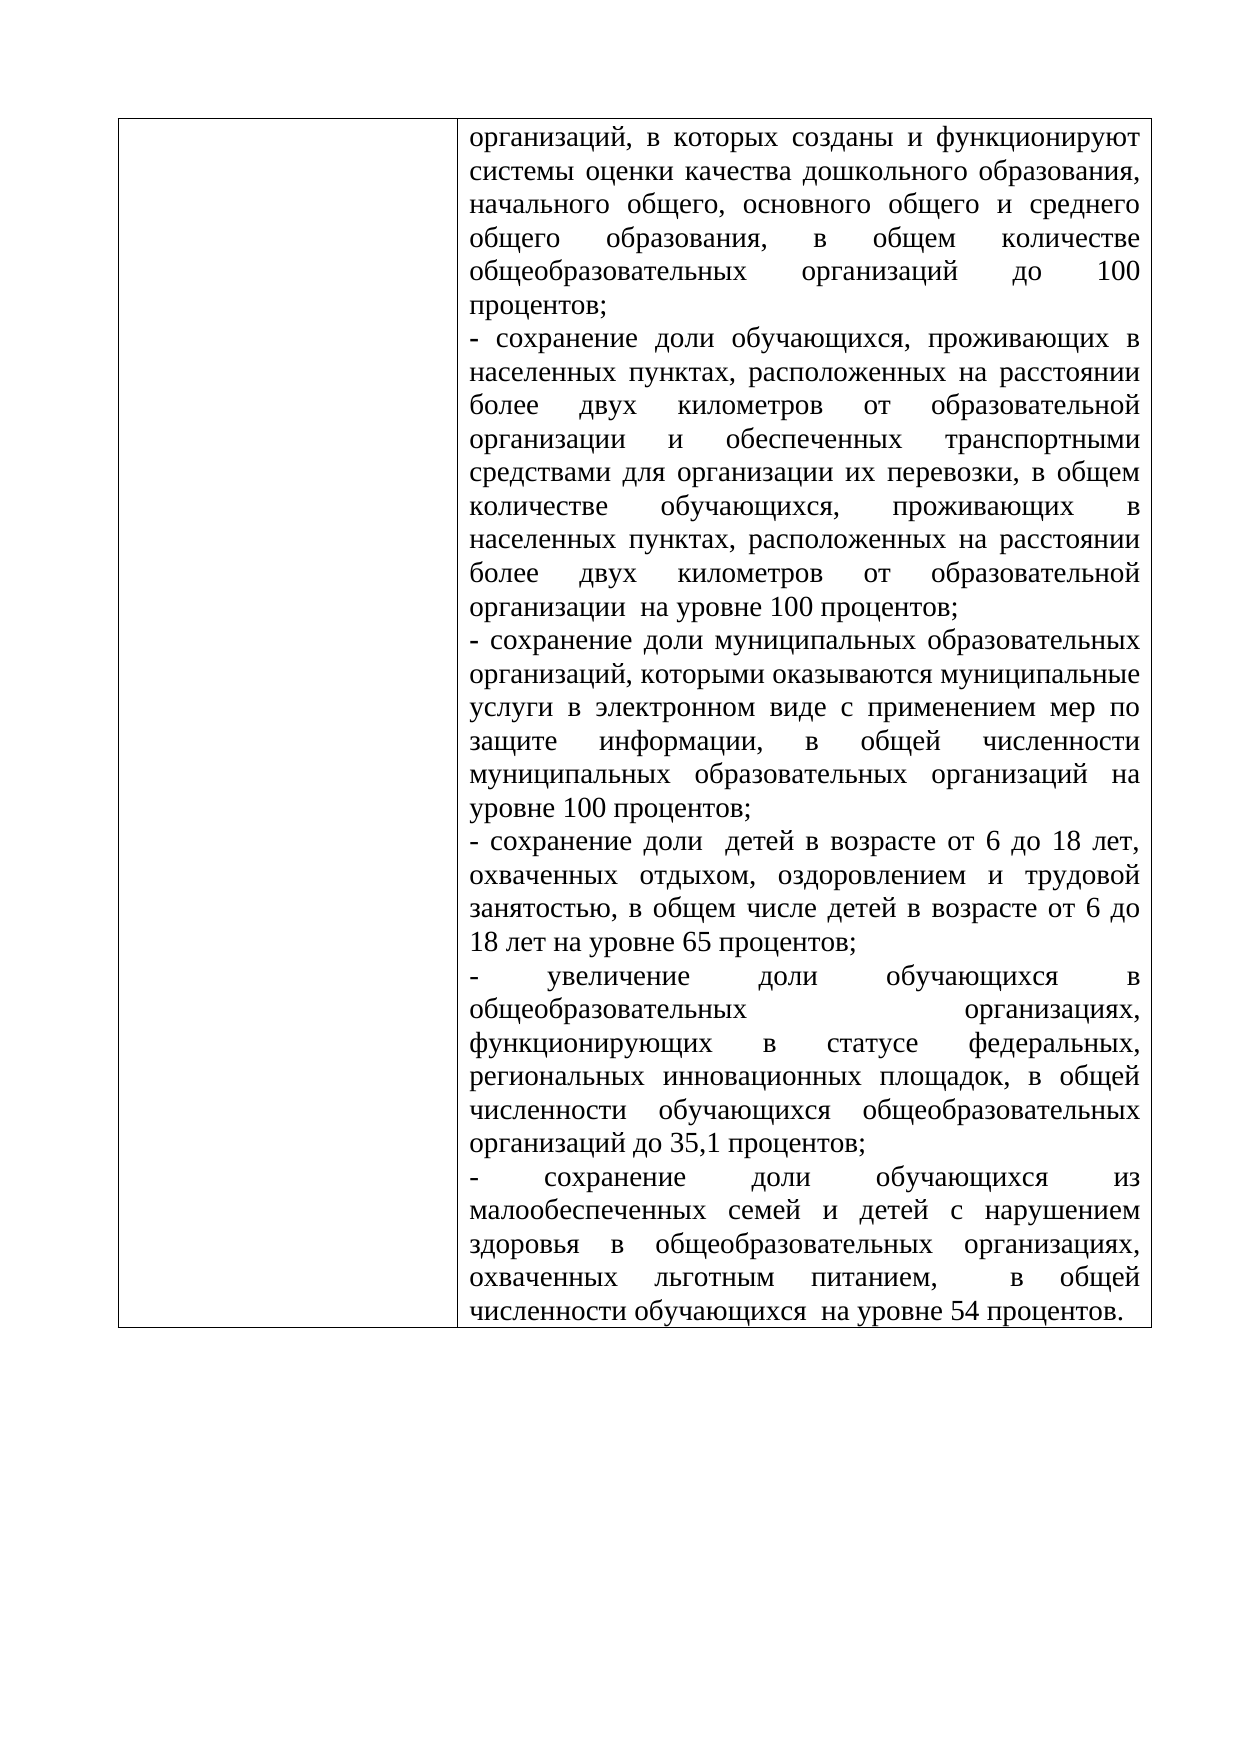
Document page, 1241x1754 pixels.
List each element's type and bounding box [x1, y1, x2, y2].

table_cell [119, 119, 457, 1327]
table_cell [458, 119, 1151, 1327]
